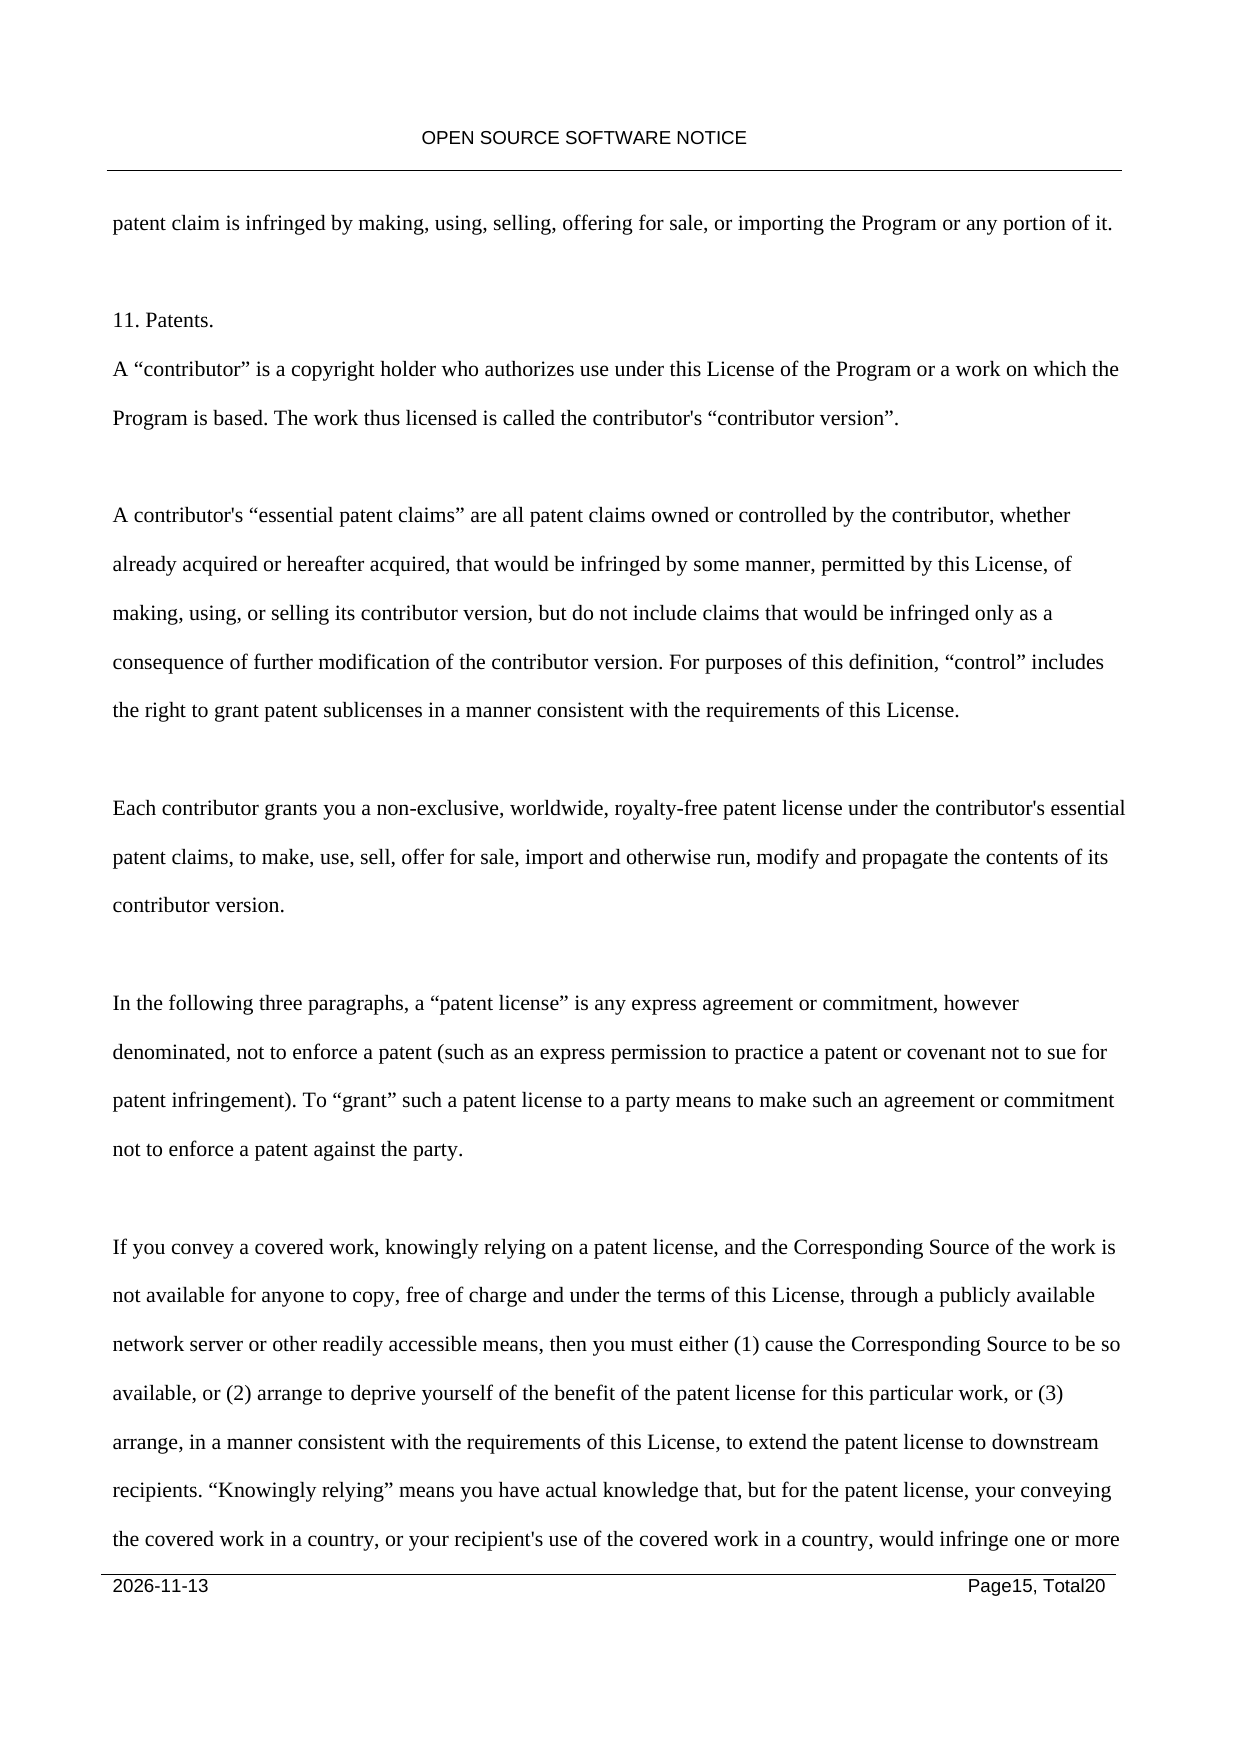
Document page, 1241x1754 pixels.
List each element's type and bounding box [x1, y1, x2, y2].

text [112, 206, 1128, 1555]
